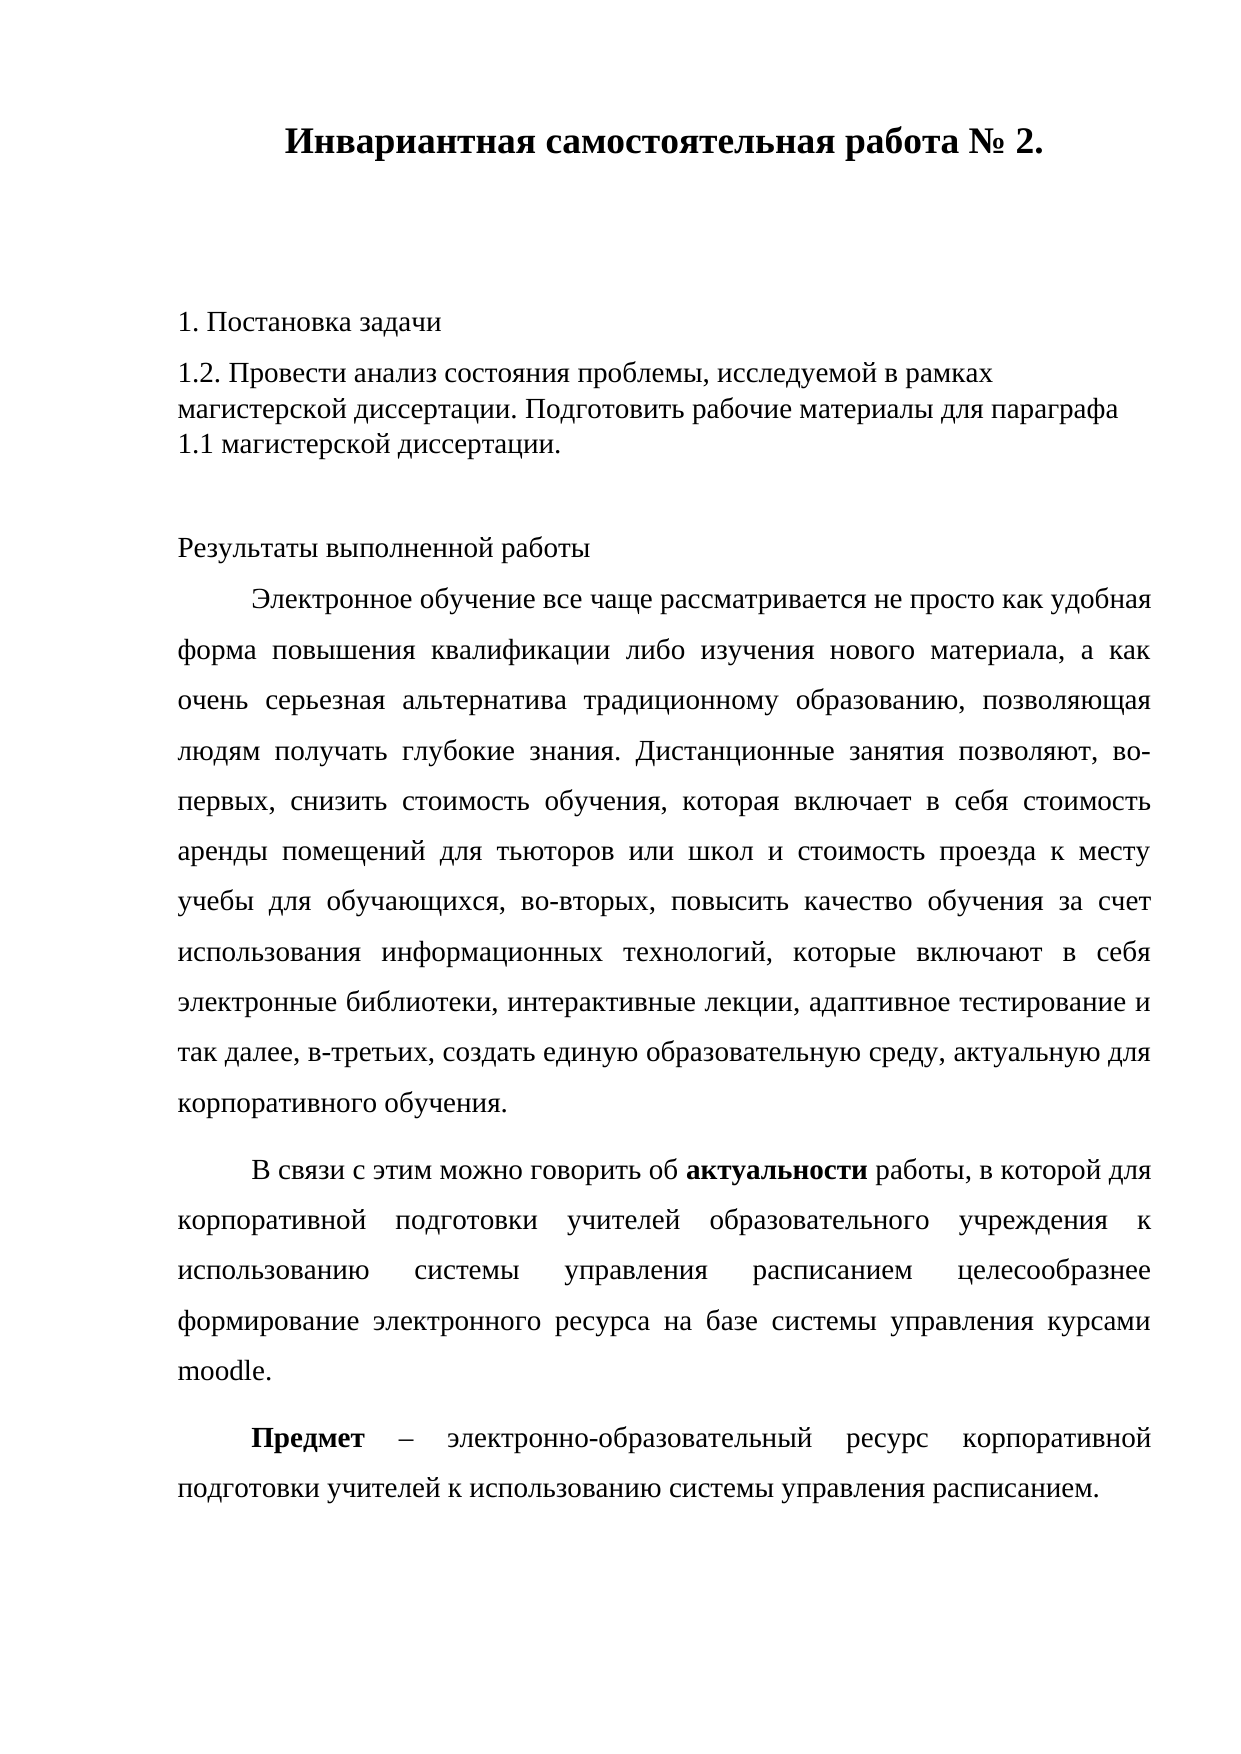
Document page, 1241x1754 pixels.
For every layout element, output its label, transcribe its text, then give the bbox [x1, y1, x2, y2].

text Предмет – электронно-образовательный ресурс корпоративной подготовки учителей к использованию системы управления расписанием. [177, 1420, 1152, 1504]
text 1.2. Провести анализ состояния проблемы, исследуемой в рамках магистерской диссертации. Подготовить рабочие материалы для параграфа 1.1 магистерской диссертации. [177, 356, 1152, 459]
text Результаты выполненной работы [177, 530, 1152, 563]
text Инвариантная самостоятельная работа № 2. [177, 118, 1152, 161]
text 1. Постановка задачи [177, 304, 1152, 337]
text Электронное обучение все чаще рассматривается не просто как удобная форма повышения квалификации либо изучения нового материала, а как очень серьезная альтернатива традиционному образованию, позволяющая людям получать глубокие знания. Дистанционные занятия позволяют, во-первых, снизить стоимость обучения, которая включает в себя стоимость аренды помещений для тьюторов или школ и стоимость проезда к месту учебы для обучающихся, во-вторых, повысить качество обучения за счет использования информационных технологий, которые включают в себя электронные библиотеки, интерактивные лекции, адаптивное тестирование и так далее, в-третьих, создать единую образовательную среду, актуальную для корпоративного обучения. [177, 582, 1152, 1118]
text В связи с этим можно говорить об актуальности работы, в которой для корпоративной подготовки учителей образовательного учреждения к использованию системы управления расписанием целесообразнее формирование электронного ресурса на базе системы управления курсами moodle. [177, 1152, 1152, 1387]
